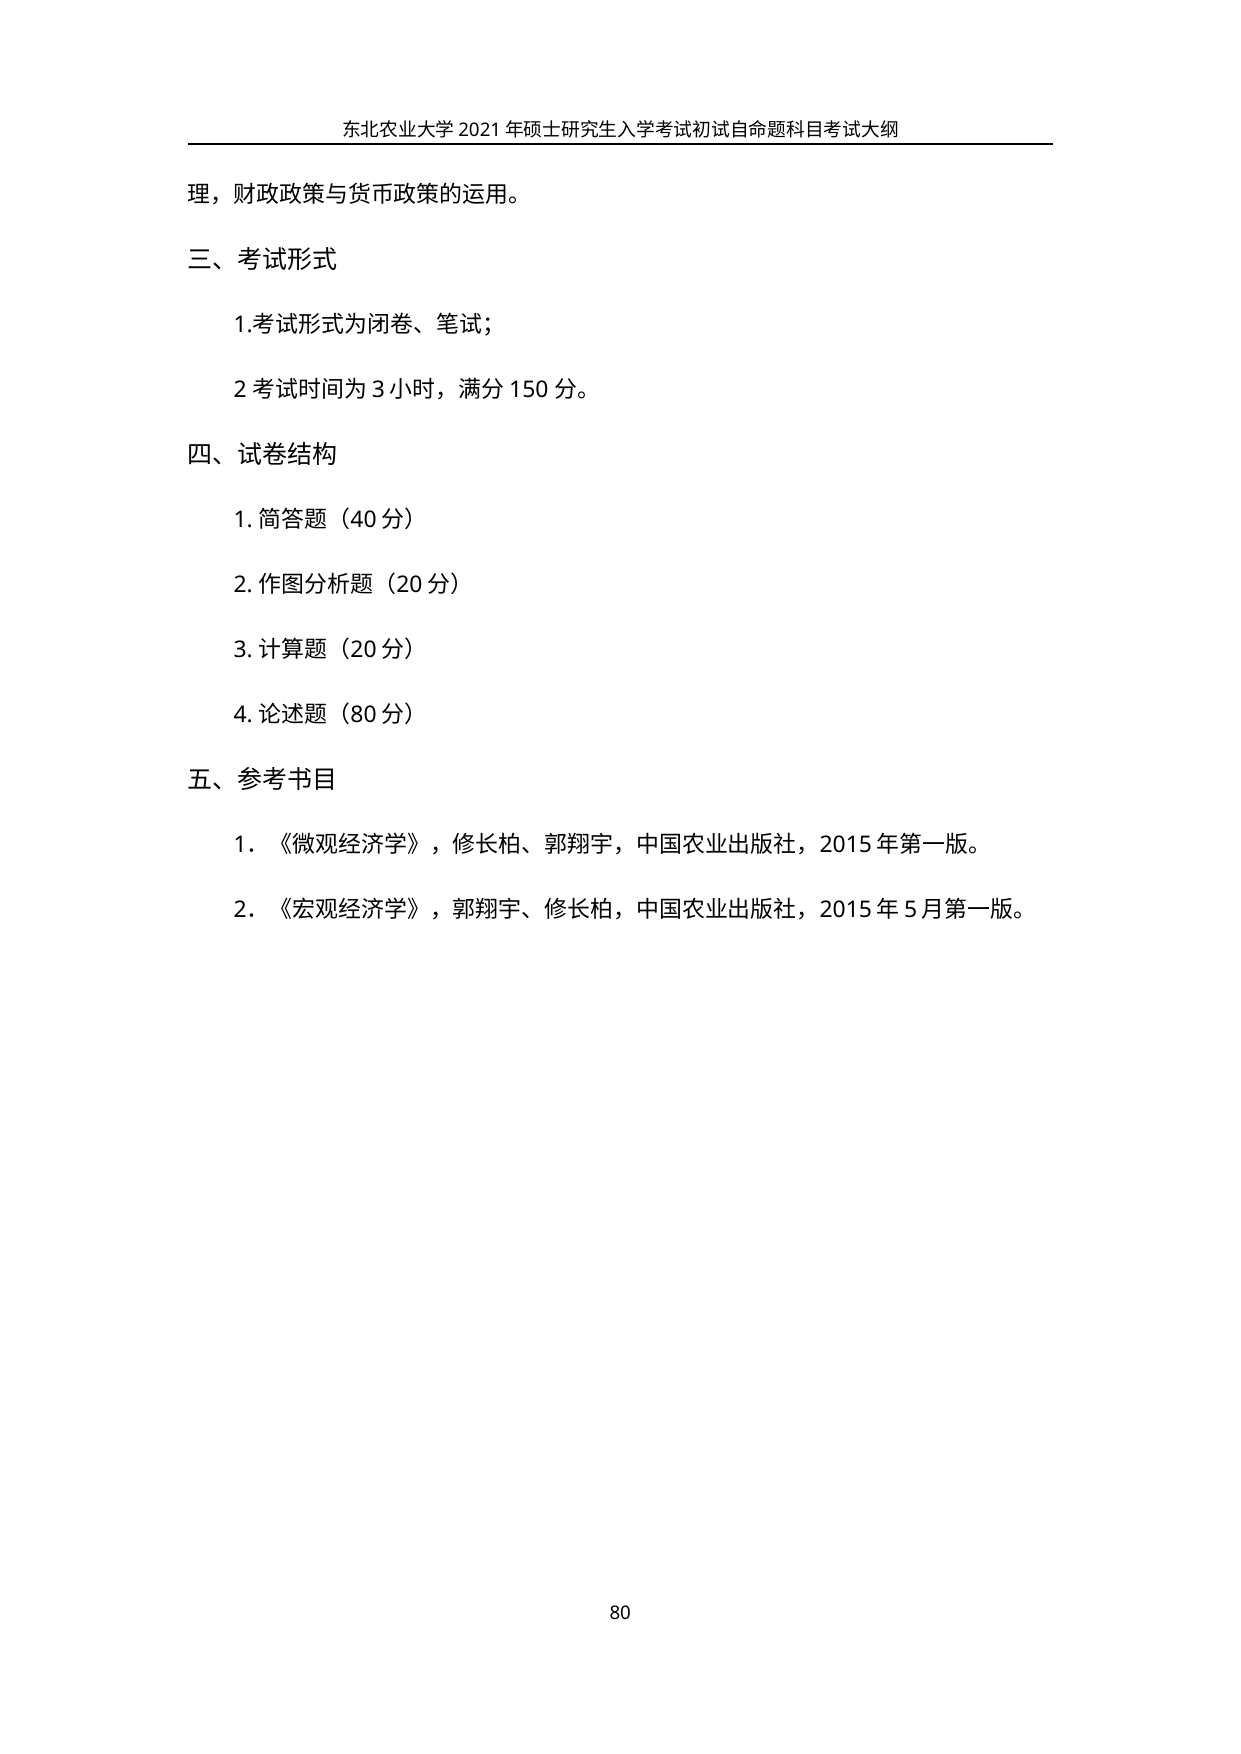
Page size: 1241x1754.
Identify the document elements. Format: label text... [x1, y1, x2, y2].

text 1．《微观经济学》，修长柏、郭翔宇，中国农业出版社，2015年第一版。 [187, 810, 1053, 875]
text 五、参考书目 [187, 745, 1053, 810]
text 1. 简答题（40分） [187, 485, 1053, 550]
text 2 考试时间为3小时，满分 150 分。 [187, 355, 1053, 420]
text 2．《宏观经济学》，郭翔宇、修长柏，中国农业出版社，2015年5月第一版。 [187, 875, 1053, 940]
text 2. 作图分析题（20分） [187, 550, 1053, 615]
text 1.考试形式为闭卷、笔试； [187, 290, 1053, 355]
text 三、考试形式 [187, 225, 1053, 290]
text 4. 论述题（80分） [187, 680, 1053, 745]
text 四、试卷结构 [187, 420, 1053, 485]
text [187, 160, 1053, 225]
text 3. 计算题（20分） [187, 615, 1053, 680]
